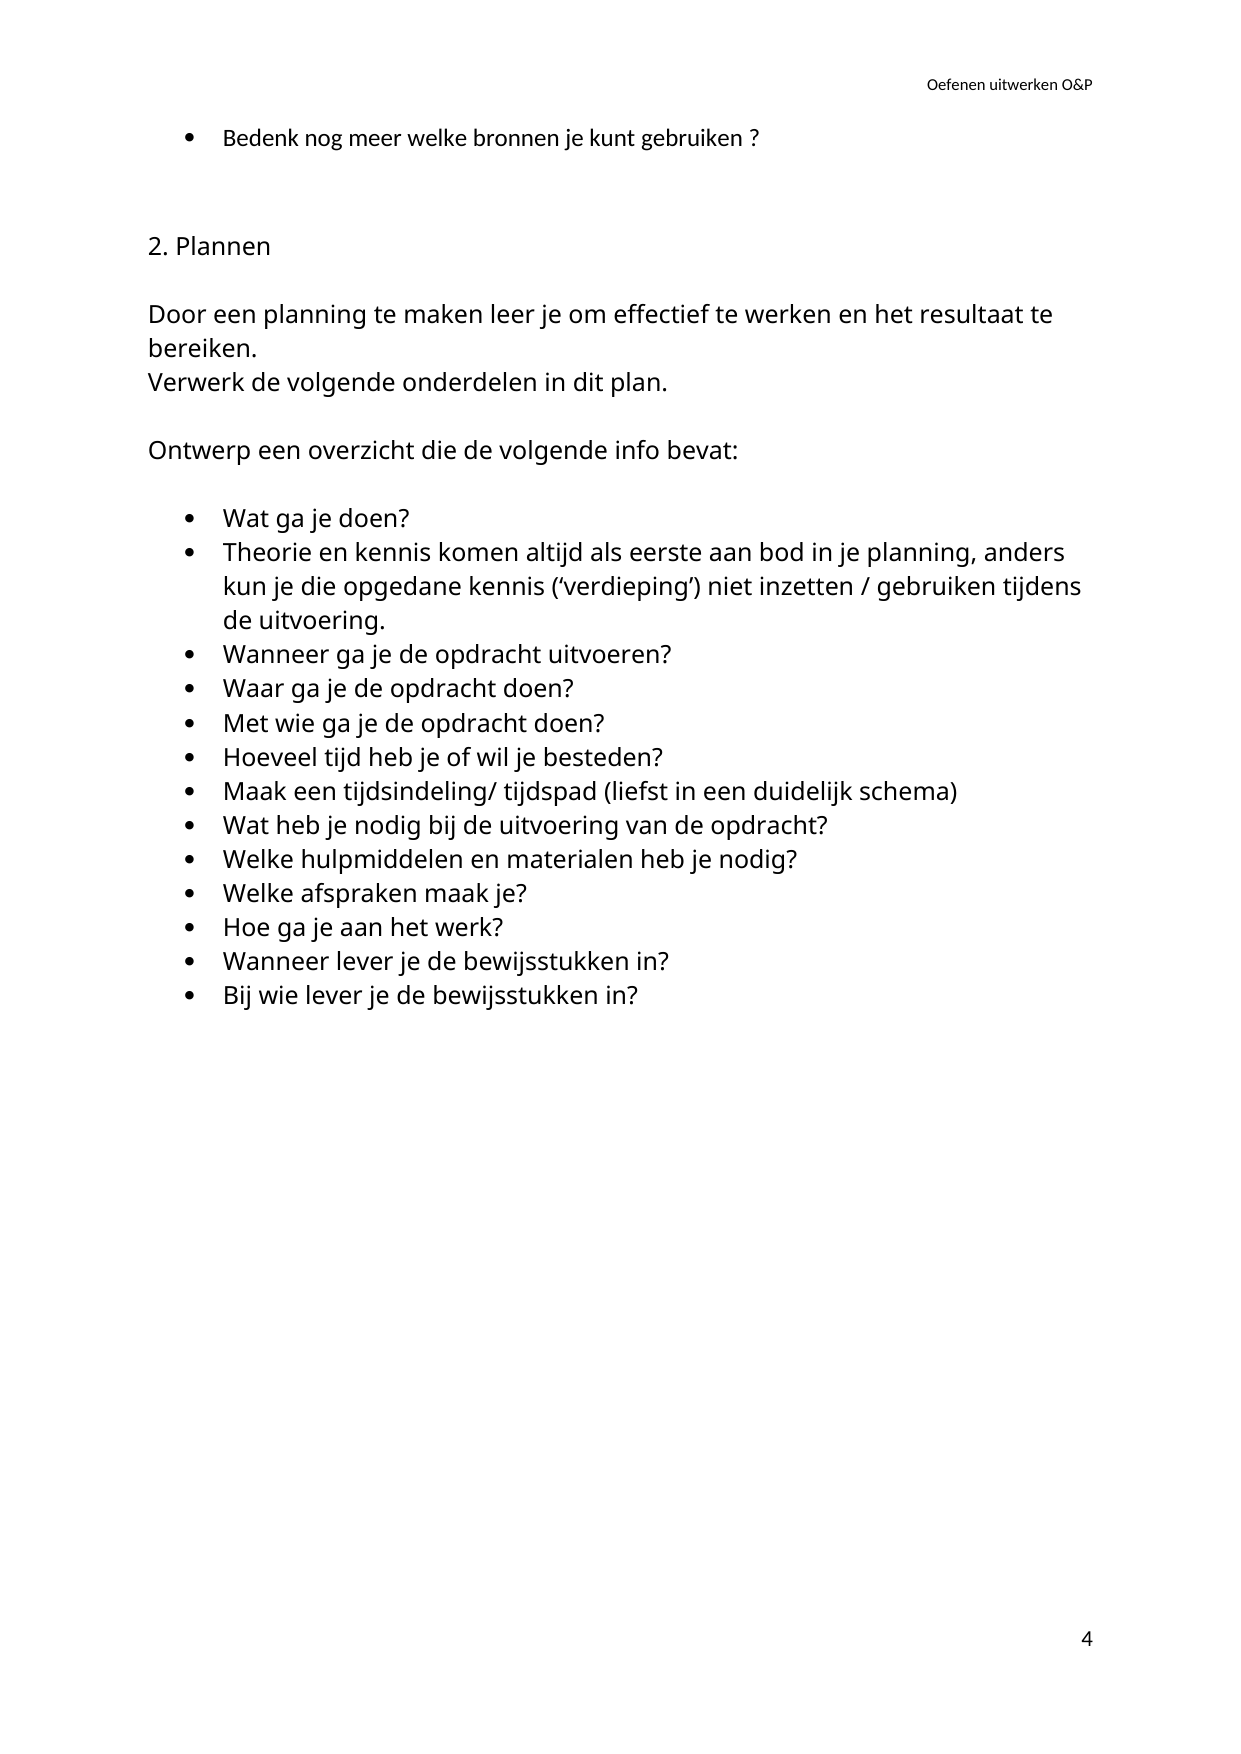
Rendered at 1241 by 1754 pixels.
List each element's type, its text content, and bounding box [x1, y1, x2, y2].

list Wanneer lever je de bewijsstukken in? [185, 944, 1093, 978]
list Hoeveel tijd heb je of wil je besteden? [185, 739, 1093, 773]
text Verwerk de volgende onderdelen in dit plan. [148, 364, 1093, 399]
list Met wie ga je de opdracht doen? [185, 705, 1093, 739]
text 2. Plannen [148, 228, 1093, 262]
list Wat heb je nodig bij de uitvoering van de opdracht? [185, 807, 1093, 841]
list Waar ga je de opdracht doen? [185, 671, 1093, 705]
list Wat ga je doen? [185, 501, 1093, 535]
list Hoe ga je aan het werk? [185, 909, 1093, 944]
list Bij wie lever je de bewijsstukken in? [185, 978, 1093, 1012]
list Welke hulpmiddelen en materialen heb je nodig? [185, 841, 1093, 876]
list Wanneer ga je de opdracht uitvoeren? [185, 637, 1093, 671]
list Bedenk nog meer welke bronnen je kunt gebruiken ? [185, 122, 1093, 153]
list Theorie en kennis komen altijd als eerste aan bod in je planning, anders kun je die opgedane kennis (‘verdieping’) niet inzetten / gebruiken tijdens de uitvoering. [185, 535, 1093, 637]
text Ontwerp een overzicht die de volgende info bevat: [148, 433, 1093, 467]
list Welke afspraken maak je? [185, 876, 1093, 909]
text Door een planning te maken leer je om effectief te werken en het resultaat te bereiken. [148, 296, 1093, 364]
list Maak een tijdsindeling/ tijdspad (liefst in een duidelijk schema) [185, 773, 1093, 807]
